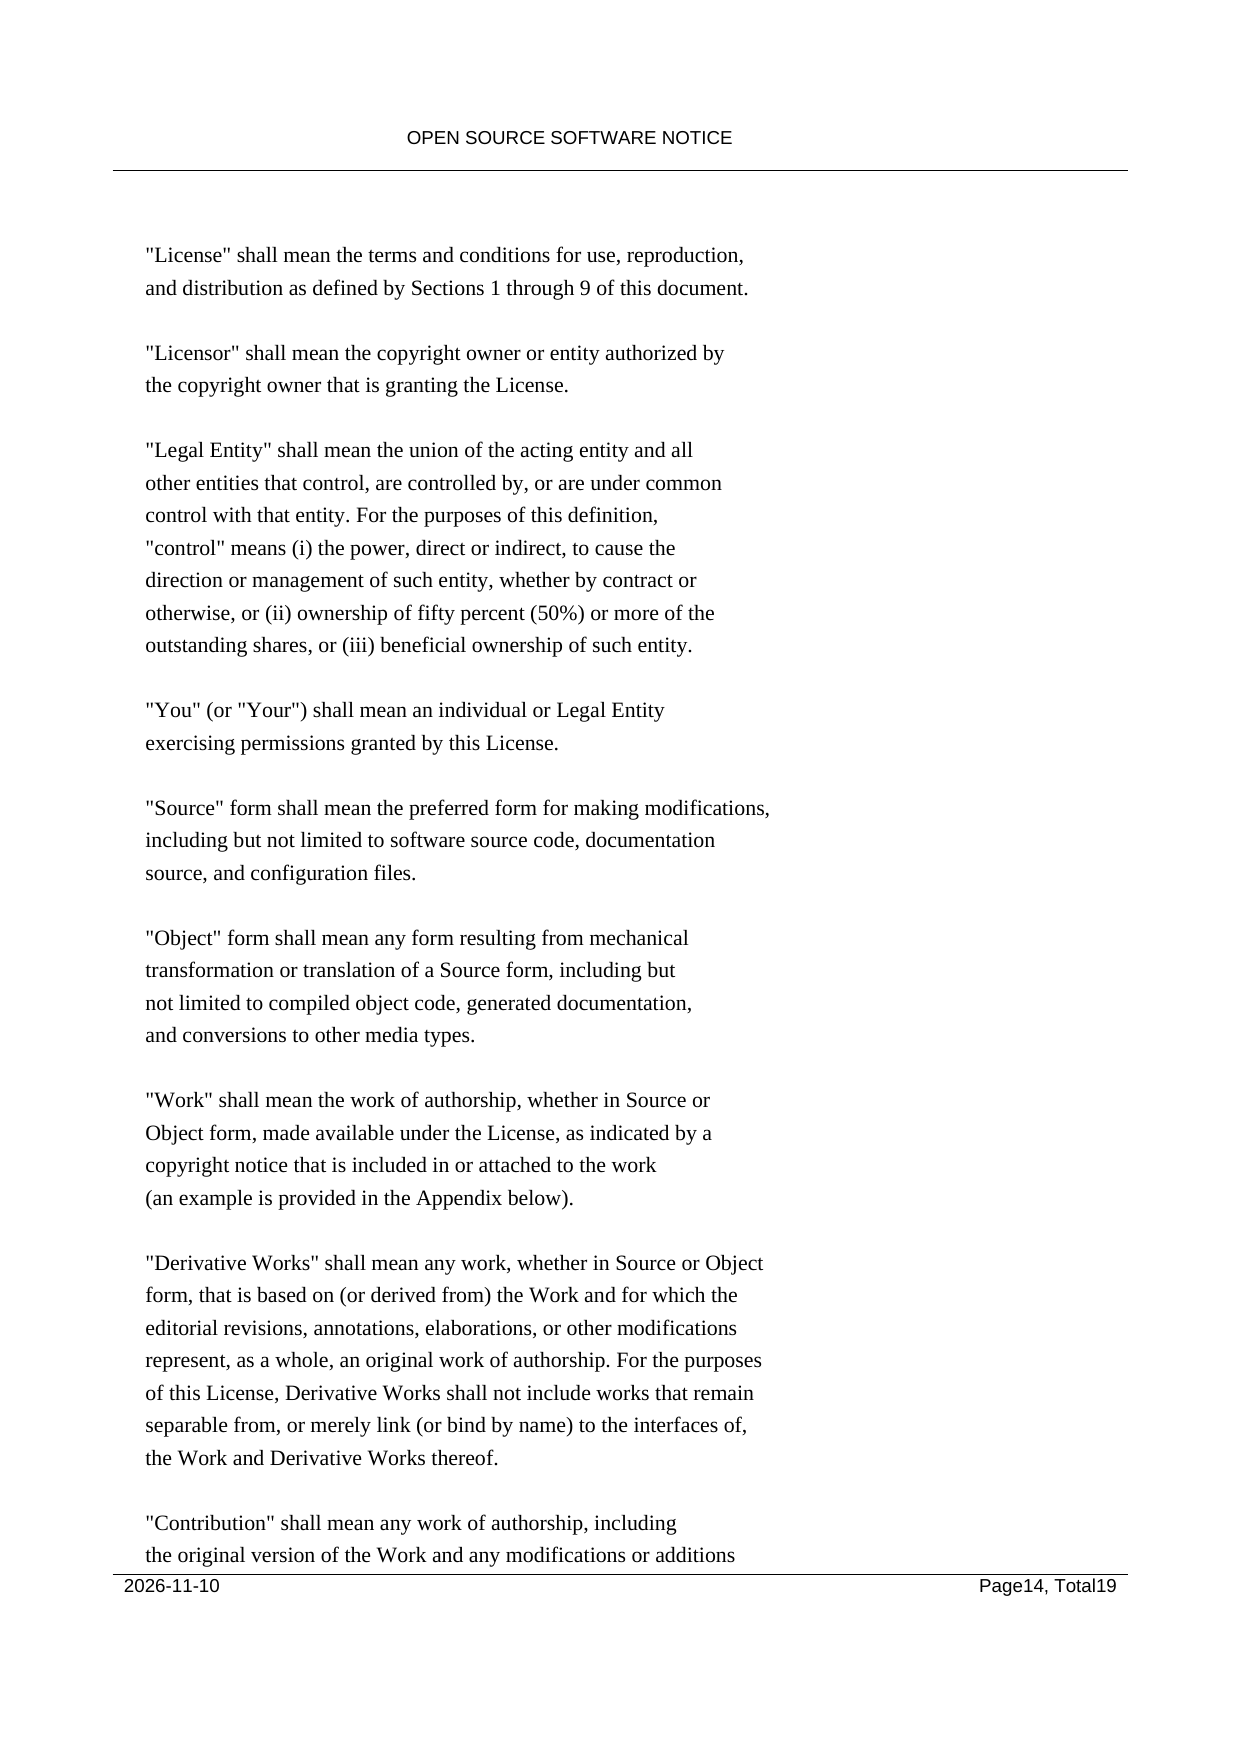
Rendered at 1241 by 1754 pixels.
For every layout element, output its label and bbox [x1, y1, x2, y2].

text [112, 206, 1128, 1571]
